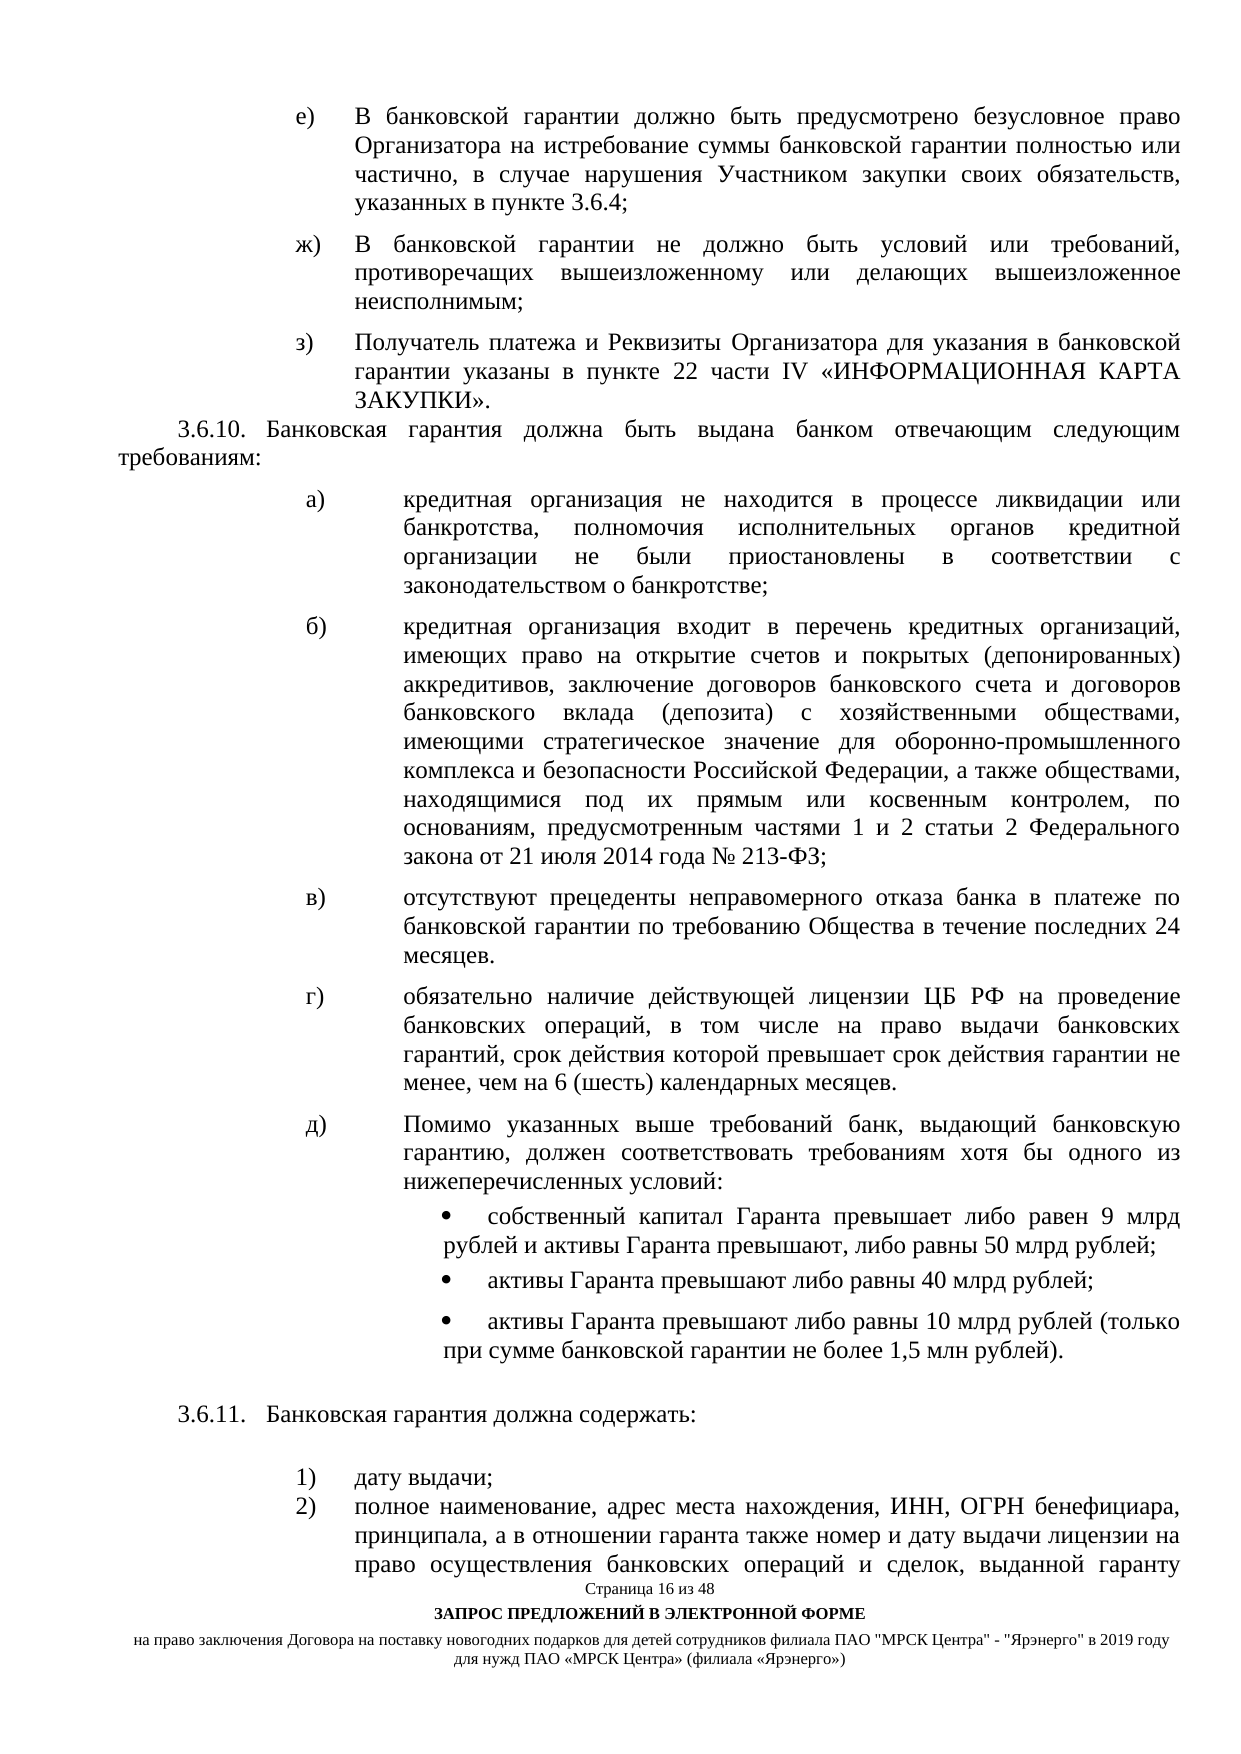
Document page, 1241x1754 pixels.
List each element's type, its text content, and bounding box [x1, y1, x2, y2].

list собственный капитал Гаранта превышает либо равен 9 млрд рублей и активы Гаранта превышают, либо равны 50 млрд рублей; [442, 1201, 1181, 1259]
subtitle Банковская гарантия должна быть выдана банком отвечающим следующим требованиям: [118, 414, 1181, 471]
list дату выдачи; [295, 1462, 1181, 1491]
list обязательно наличие действующей лицензии ЦБ РФ на проведение банковских операций, в том числе на право выдачи банковских гарантий, срок действия которой превышает срок действия гарантии не менее, чем на 6 (шесть) календарных месяцев. [306, 981, 1181, 1096]
list кредитная организация не находится в процессе ликвидации или банкротства, полномочия исполнительных органов кредитной организации не были приостановлены в соответствии с законодательством о банкротстве; [306, 484, 1181, 599]
list В банковской гарантии не должно быть условий или требований, противоречащих вышеизложенному или делающих вышеизложенное неисполнимым; [295, 229, 1181, 315]
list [295, 1491, 1181, 1577]
list отсутствуют прецеденты неправомерного отказа банка в платеже по банковской гарантии по требованию Общества в течение последних 24 месяцев. [306, 882, 1181, 969]
list Помимо указанных выше требований банк, выдающий банковскую гарантию, должен соответствовать требованиям хотя бы одного из нижеперечисленных условий: [306, 1109, 1181, 1195]
list кредитная организация входит в перечень кредитных организаций, имеющих право на открытие счетов и покрытых (депонированных) аккредитивов, заключение договоров банковского счета и договоров банковского вклада (депозита) с хозяйственными обществами, имеющими стратегическое значение для оборонно-промышленного комплекса и безопасности Российской Федерации, а также обществами, находящимися под их прямым или косвенным контролем, по основаниям, предусмотренным частями 1 и 2 статьи 2 Федерального закона от 21 июля 2014 года № 213-ФЗ; [306, 611, 1181, 870]
list активы Гаранта превышают либо равны 40 млрд рублей; [442, 1265, 1181, 1294]
list Получатель платежа и Реквизиты Организатора для указания в банковской гарантии указаны в пункте 22 части IV «ИНФОРМАЦИОННАЯ КАРТА ЗАКУПКИ». [295, 327, 1181, 414]
subtitle Банковская гарантия должна содержать: [118, 1399, 1181, 1427]
list активы Гаранта превышают либо равны 10 млрд рублей (только при сумме банковской гарантии не более 1,5 млн рублей). [442, 1306, 1181, 1364]
list В банковской гарантии должно быть предусмотрено безусловное право Организатора на истребование суммы банковской гарантии полностью или частично, в случае нарушения Участником закупки своих обязательств, указанных в пункте 3.6.4; [295, 101, 1181, 216]
